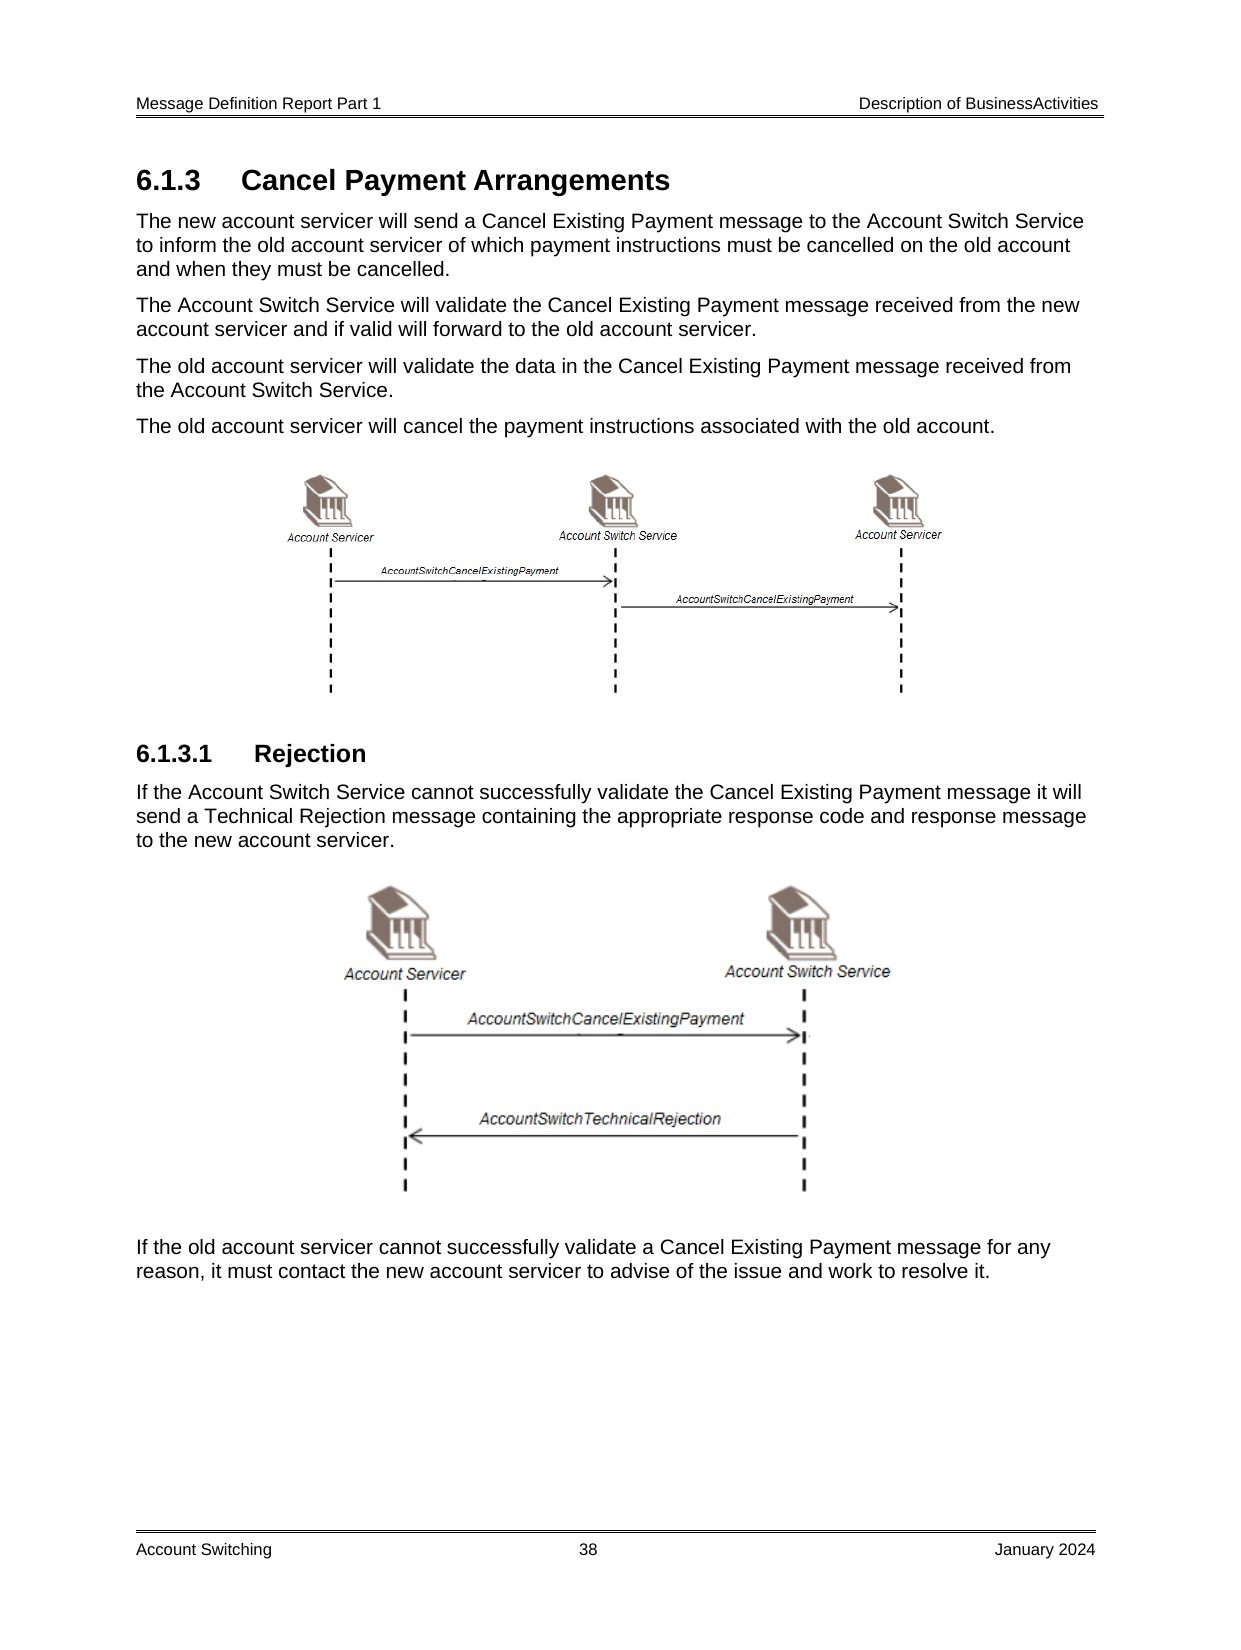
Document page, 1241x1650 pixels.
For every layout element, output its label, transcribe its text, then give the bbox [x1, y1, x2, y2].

subtitle Rejection [136, 739, 1104, 767]
subtitle Cancel Payment Arrangements [136, 163, 1104, 196]
text If the Account Switch Service cannot successfully validate the Cancel Existing Payment message it will send a Technical Rejection message containing the appropriate response code and response message to the new account servicer. [136, 780, 1104, 852]
text If the old account servicer cannot successfully validate a Cancel Existing Payment message for any reason, it must contact the new account servicer to advise of the issue and work to resolve it. [136, 1234, 1104, 1282]
text The new account servicer will send a Cancel Existing Payment message to the Account Switch Service to inform the old account servicer of which payment instructions must be cancelled on the old account and when they must be cancelled. [136, 209, 1104, 281]
text The Account Switch Service will validate the Cancel Existing Payment message received from the new account servicer and if valid will forward to the old account servicer. [136, 293, 1104, 341]
text The old account servicer will cancel the payment instructions associated with the old account. [136, 414, 1104, 438]
picture [277, 462, 963, 702]
picture [344, 876, 897, 1197]
text The old account servicer will validate the data in the Cancel Existing Payment message received from the Account Switch Service. [136, 353, 1104, 401]
